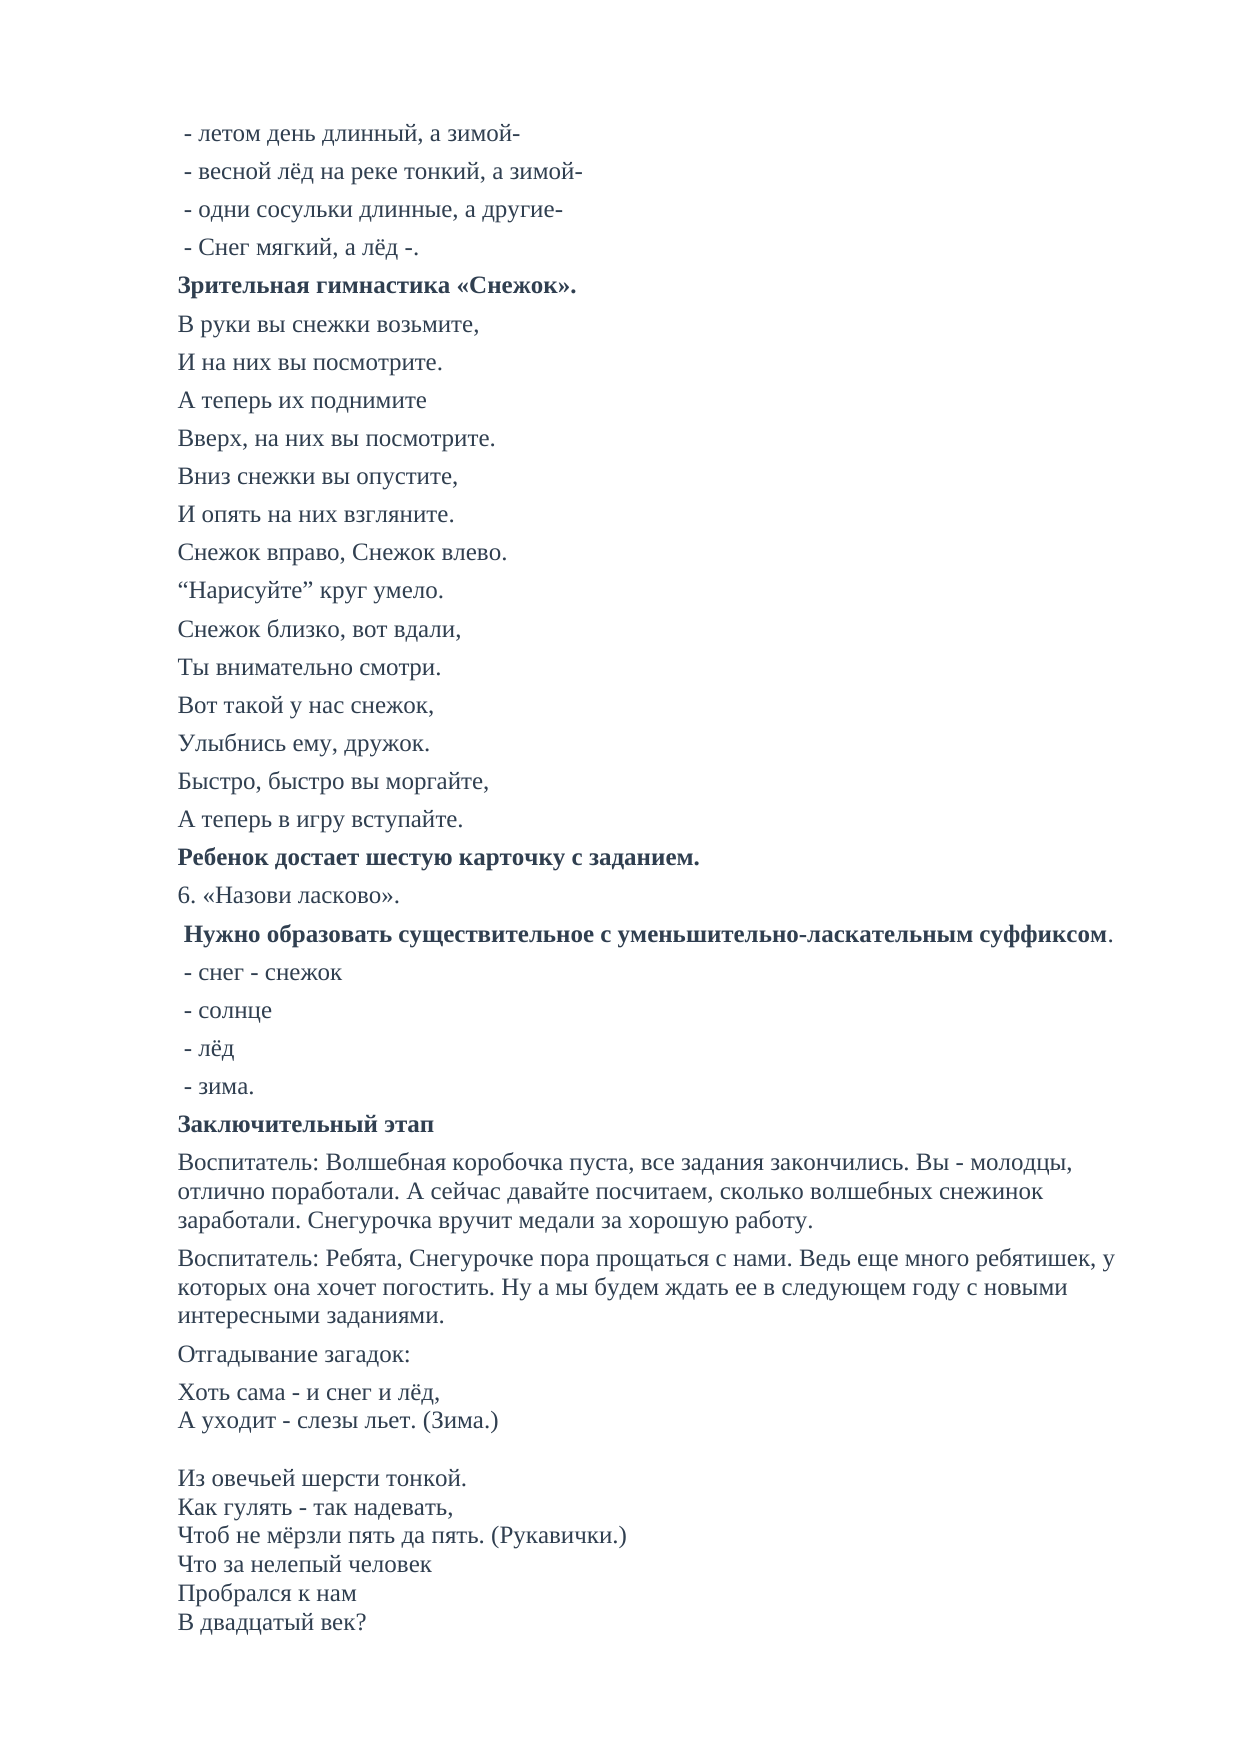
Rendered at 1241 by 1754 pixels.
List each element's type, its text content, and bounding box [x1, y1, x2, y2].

text В руки вы снежки возьмите, [177, 309, 1152, 337]
text Быстро, быстро вы моргайте, [177, 766, 1152, 795]
text Снежок близко, вот вдали, [177, 614, 1152, 642]
text Воспитатель: Ребята, Снегурочке пора прощаться с нами. Ведь еще много ребятишек, у которых она хочет погостить. Ну а мы будем ждать ее в следующем году с новыми интересными заданиями. [177, 1243, 1152, 1329]
text - солнце [177, 995, 1152, 1024]
text - лёд [177, 1033, 1152, 1062]
text Улыбнись ему, дружок. [177, 728, 1152, 757]
text Ребенок достает шестую карточку с заданием. [177, 842, 1152, 871]
text И на них вы посмотрите. [177, 347, 1152, 376]
text А теперь в игру вступайте. [177, 804, 1152, 833]
text Вверх, на них вы посмотрите. [177, 423, 1152, 452]
text - одни сосульки длинные, а другие- [177, 194, 1152, 223]
text - Снег мягкий, а лёд -. [177, 232, 1152, 261]
text - летом день длинный, а зимой- [177, 118, 1152, 147]
text Отгадывание загадок: [177, 1339, 1152, 1367]
text Нужно образовать существительное с уменьшительно-ласкательным суффиксом. [177, 919, 1152, 947]
text - весной лёд на реке тонкий, а зимой- [177, 156, 1152, 185]
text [177, 1549, 1152, 1636]
text Ты внимательно смотри. [177, 652, 1152, 681]
text 6. «Назови ласково». [177, 881, 1152, 909]
text Снежок вправо, Снежок влево. [177, 537, 1152, 566]
text Вниз снежки вы опустите, [177, 461, 1152, 490]
text - зима. [177, 1071, 1152, 1100]
text Хоть сама - и снег и лёд, А уходит - слезы льет. (Зима.) Из овечьей шерсти тонкой. Как гулять - так надевать, Чтоб не мёрзли пять да пять. (Рукавички.) [177, 1377, 1152, 1549]
text Заключительный этап [177, 1109, 1152, 1138]
text Зрительная гимнастика «Снежок». [177, 271, 1152, 299]
text “Нарисуйте” круг умело. [177, 576, 1152, 604]
text А теперь их поднимите [177, 385, 1152, 414]
text Воспитатель: Волшебная коробочка пуста, все задания закончились. Вы - молодцы, отлично поработали. А сейчас давайте посчитаем, сколько волшебных снежинок заработали. Снегурочка вручит медали за хорошую работу. [177, 1147, 1152, 1234]
text Вот такой у нас снежок, [177, 690, 1152, 719]
text - снег - снежок [177, 957, 1152, 986]
text И опять на них взгляните. [177, 499, 1152, 528]
